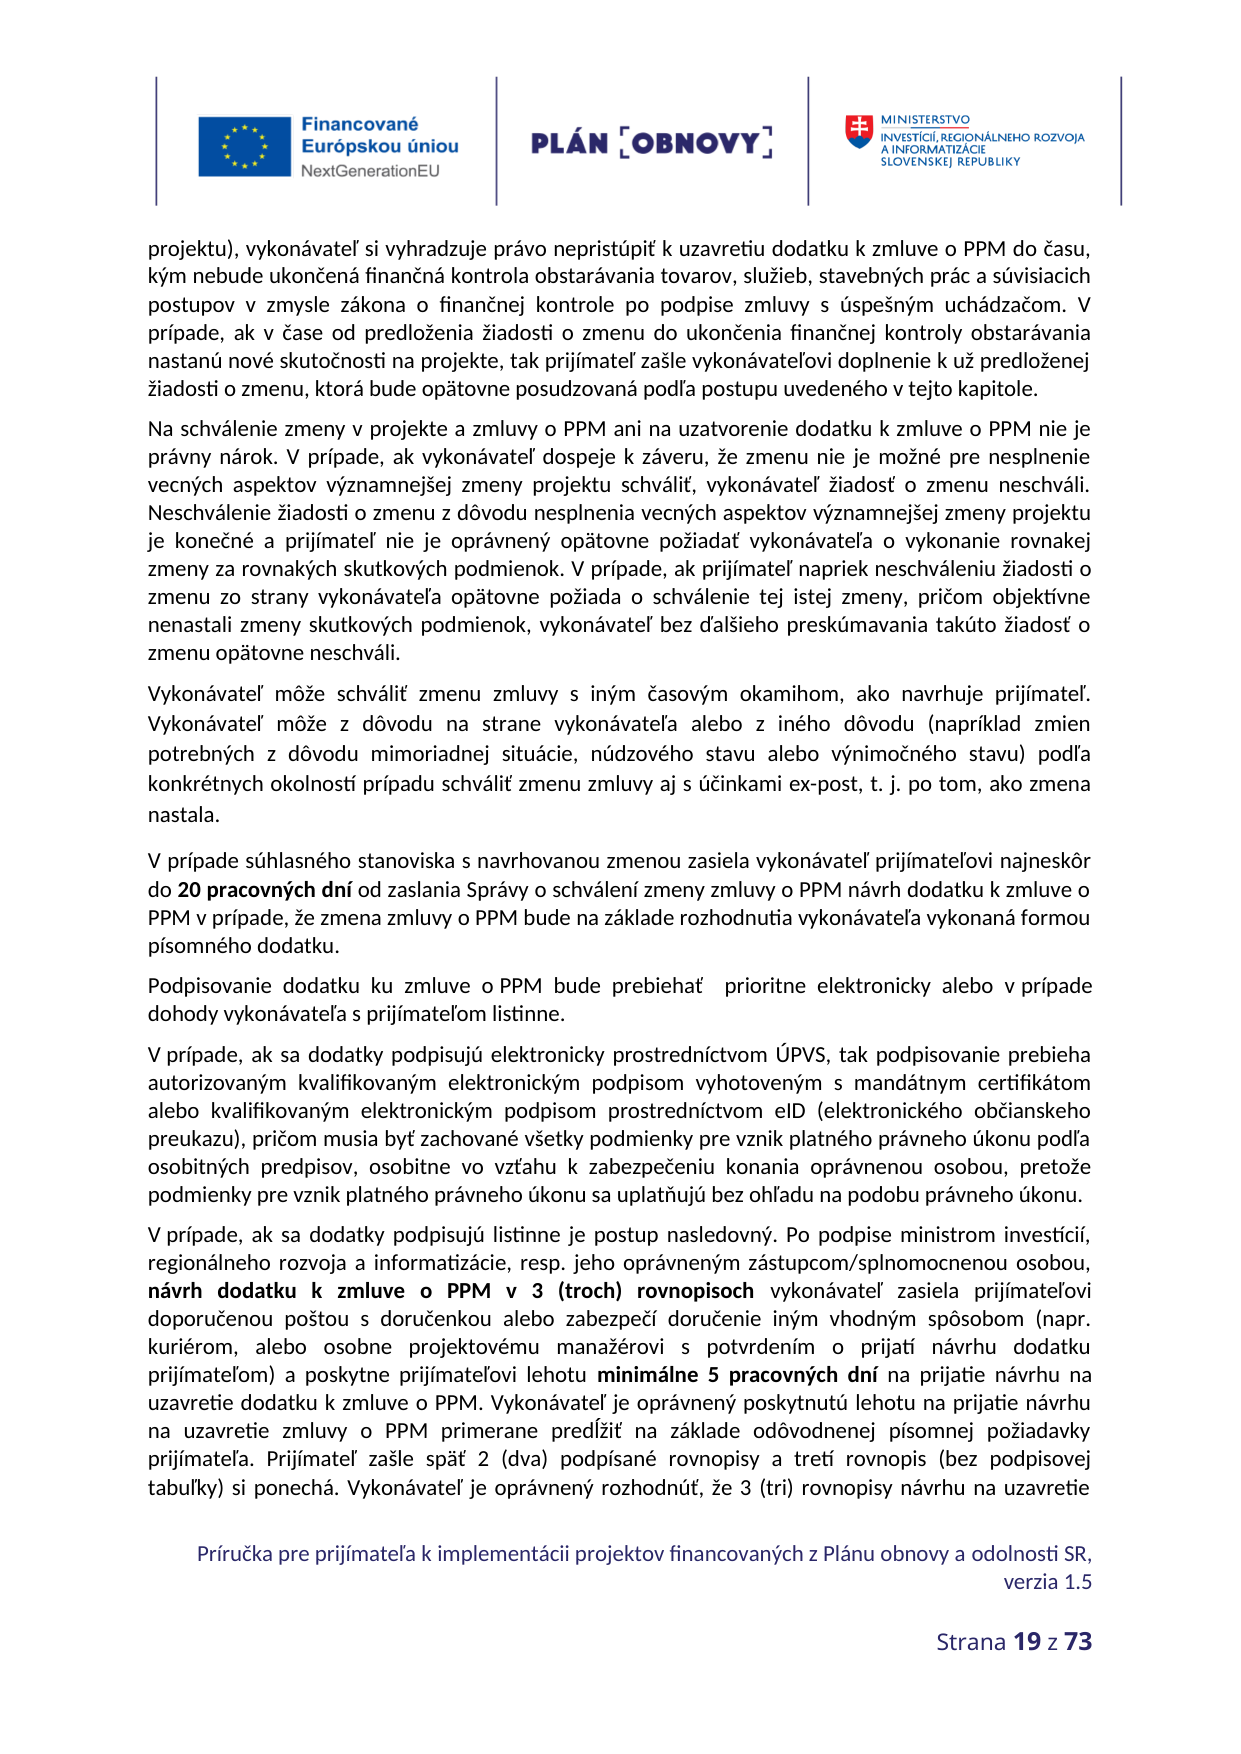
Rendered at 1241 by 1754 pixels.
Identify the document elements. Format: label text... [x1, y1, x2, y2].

text Podpisovanie dodatku ku zmluve o PPM bude prebiehať prioritne elektronicky alebo v prípade dohody vykonávateľa s prijímateľom listinne. [148, 971, 1092, 1027]
text Vykonávateľ môže schváliť zmenu zmluvy s iným časovým okamihom, ako navrhuje prijímateľ. Vykonávateľ môže z dôvodu na strane vykonávateľa alebo z iného dôvodu (napríklad zmien potrebných z dôvodu mimoriadnej situácie, núdzového stavu alebo výnimočného stavu) podľa konkrétnych okolností prípadu schváliť zmenu zmluvy aj s účinkami ex-post, t. j. po tom, ako zmena nastala. [148, 679, 1092, 828]
text V prípade súhlasného stanoviska s navrhovanou zmenou zasiela vykonávateľ prijímateľovi najneskôr do 20 pracovných dní od zaslania Správy o schválení zmeny zmluvy o PPM návrh dodatku k zmluve o PPM v prípade, že zmena zmluvy o PPM bude na základe rozhodnutia vykonávateľa vykonaná formou písomného dodatku. [148, 847, 1092, 959]
text Na schválenie zmeny v projekte a zmluvy o PPM ani na uzatvorenie dodatku k zmluve o PPM nie je právny nárok. V prípade, ak vykonávateľ dospeje k záveru, že zmenu nie je možné pre nesplnenie vecných aspektov významnejšej zmeny projektu schváliť, vykonávateľ žiadosť o zmenu neschváli. Neschválenie žiadosti o zmenu z dôvodu nesplnenia vecných aspektov významnejšej zmeny projektu je konečné a prijímateľ nie je oprávnený opätovne požiadať vykonávateľa o vykonanie rovnakej zmeny za rovnakých skutkových podmienok. V prípade, ak prijímateľ napriek neschváleniu žiadosti o zmenu zo strany vykonávateľa opätovne požiada o schválenie tej istej zmeny, pričom objektívne nenastali zmeny skutkových podmienok, vykonávateľ bez ďalšieho preskúmavania takúto žiadosť o zmenu opätovne neschváli. [148, 414, 1092, 666]
text V prípade, ak sa dodatky podpisujú elektronicky prostredníctvom ÚPVS, tak podpisovanie prebieha autorizovaným kvalifikovaným elektronickým podpisom vyhotoveným s mandátnym certifikátom alebo kvalifikovaným elektronickým podpisom prostredníctvom eID (elektronického občianskeho preukazu), pričom musia byť zachované všetky podmienky pre vznik platného právneho úkonu podľa osobitných predpisov, osobitne vo vzťahu k zabezpečeniu konania oprávnenou osobou, pretože podmienky pre vznik platného právneho úkonu sa uplatňujú bez ohľadu na podobu právneho úkonu. [148, 1040, 1092, 1208]
picture [147, 73, 1132, 206]
